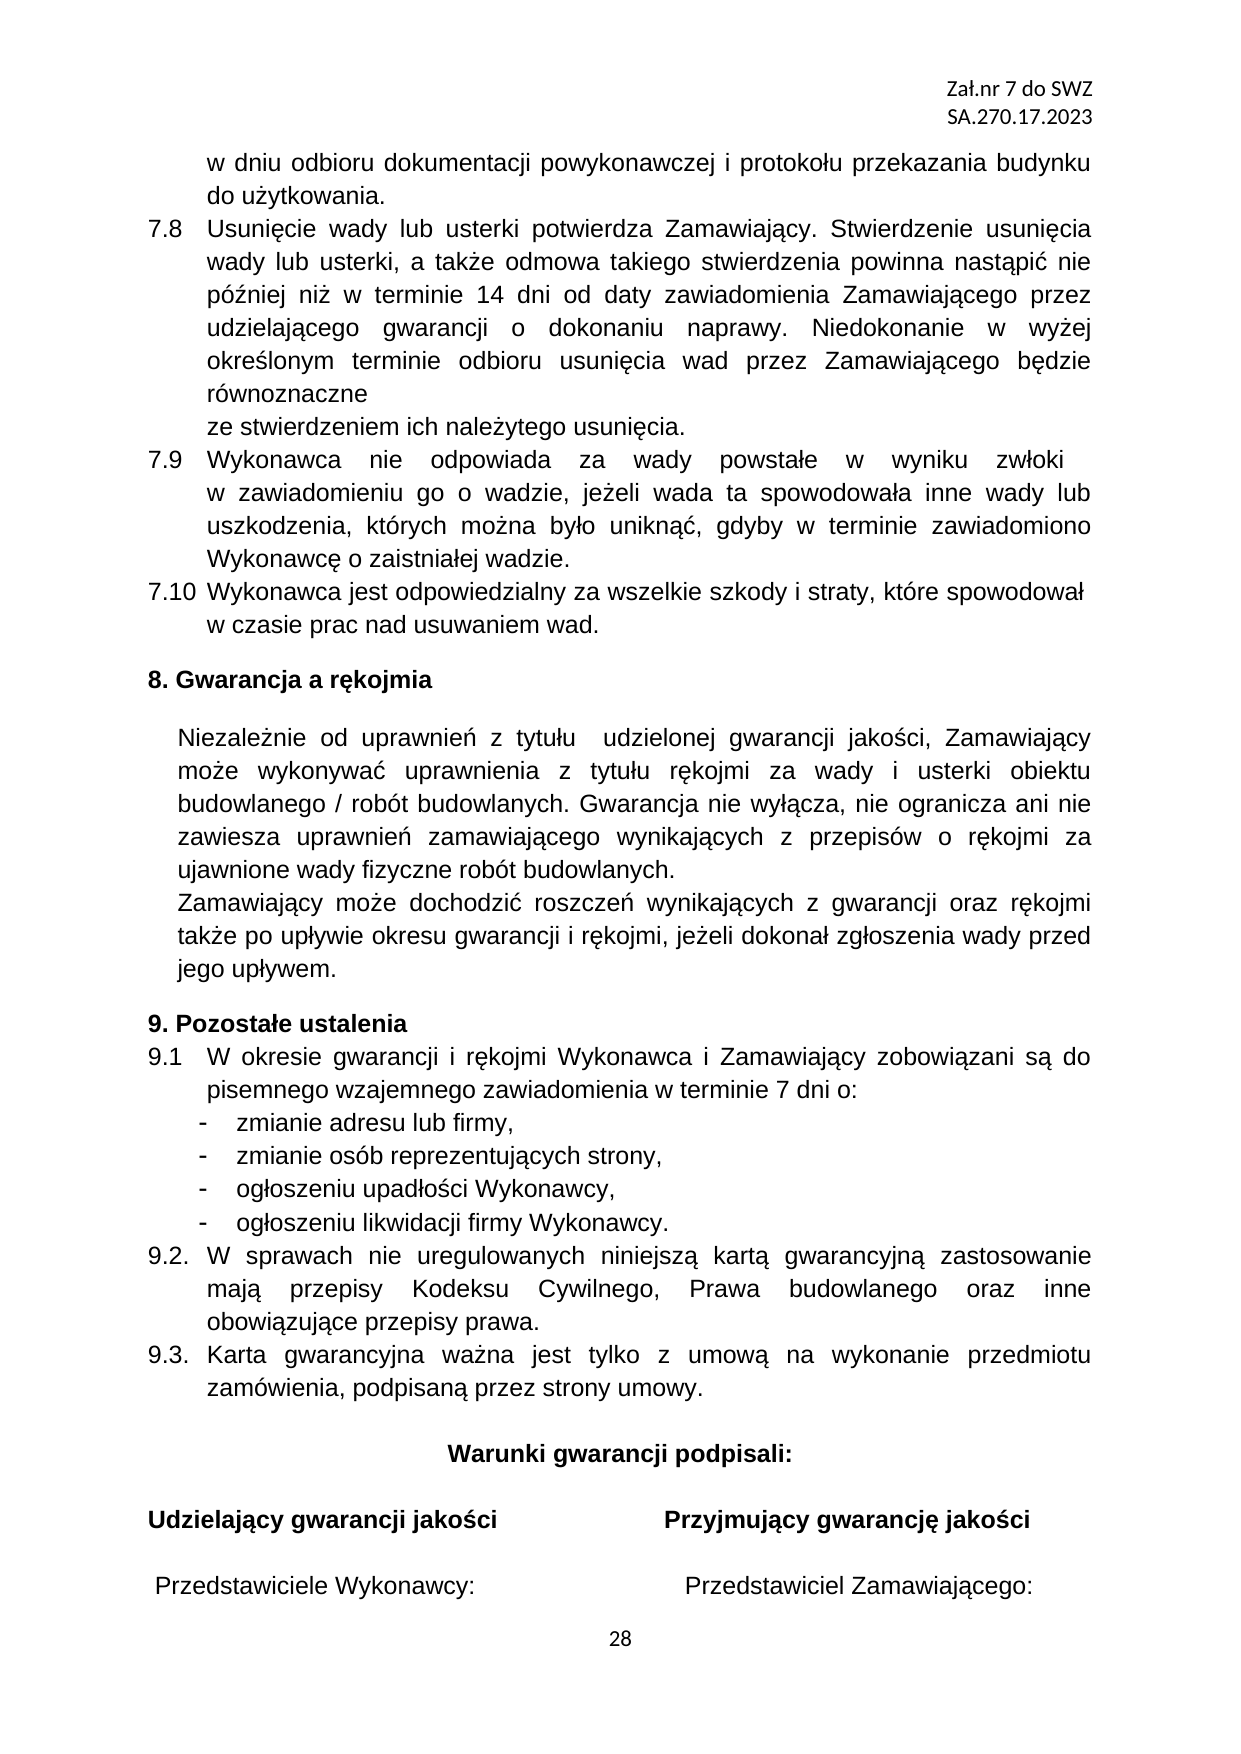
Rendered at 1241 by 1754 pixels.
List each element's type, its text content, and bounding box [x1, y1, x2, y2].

text Warunki gwarancji podpisali: [148, 1439, 1093, 1467]
text 7.9 Wykonawca nie odpowiada za wady powstałe w wyniku zwłoki w zawiadomieniu go o wadzie, jeżeli wada ta spowodowała inne wady lub uszkodzenia, których można było uniknąć, gdyby w terminie zawiadomiono Wykonawcę o zaistniałej wadzie. [148, 445, 1093, 573]
text Przedstawiciele Wykonawcy: Przedstawiciel Zamawiającego: [148, 1571, 1093, 1599]
list ogłoszeniu upadłości Wykonawcy, [199, 1174, 1093, 1203]
text 8. Gwarancja a rękojmia [148, 665, 1093, 694]
list zmianie osób reprezentujących strony, [199, 1141, 1093, 1170]
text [148, 148, 1093, 209]
text 9.1 W okresie gwarancji i rękojmi Wykonawca i Zamawiający zobowiązani są do pisemnego wzajemnego zawiadomienia w terminie 7 dni o: [148, 1042, 1093, 1104]
text 9.2. W sprawach nie uregulowanych niniejszą kartą gwarancyjną zastosowanie mają przepisy Kodeksu Cywilnego, Prawa budowlanego oraz inne obowiązujące przepisy prawa. [148, 1241, 1093, 1335]
text 9. Pozostałe ustalenia [148, 1009, 1093, 1038]
text Zamawiający może dochodzić roszczeń wynikających z gwarancji oraz rękojmi także po upływie okresu gwarancji i rękojmi, jeżeli dokonał zgłoszenia wady przed jego upływem. [118, 888, 1093, 983]
text Niezależnie od uprawnień z tytułu udzielonej gwarancji jakości, Zamawiający może wykonywać uprawnienia z tytułu rękojmi za wady i usterki obiektu budowlanego / robót budowlanych. Gwarancja nie wyłącza, nie ogranicza ani nie zawiesza uprawnień zamawiającego wynikających z przepisów o rękojmi za ujawnione wady fizyczne robót budowlanych. [177, 723, 1093, 884]
list zmianie adresu lub firmy, [199, 1108, 1093, 1137]
text 7.10 Wykonawca jest odpowiedzialny za wszelkie szkody i straty, które spowodował w czasie prac nad usuwaniem wad. [148, 577, 1093, 639]
text 9.3. Karta gwarancyjna ważna jest tylko z umową na wykonanie przedmiotu zamówienia, podpisaną przez strony umowy. [148, 1340, 1093, 1401]
list ogłoszeniu likwidacji firmy Wykonawcy. [199, 1207, 1093, 1236]
text Udzielający gwarancji jakości Przyjmujący gwarancję jakości [148, 1505, 1093, 1533]
text 7.8 Usunięcie wady lub usterki potwierdza Zamawiający. Stwierdzenie usunięcia wady lub usterki, a także odmowa takiego stwierdzenia powinna nastąpić nie później niż w terminie 14 dni od daty zawiadomienia Zamawiającego przez udzielającego gwarancji o dokonaniu naprawy. Niedokonanie w wyżej określonym terminie odbioru usunięcia wad przez Zamawiającego będzie równoznaczne ze stwierdzeniem ich należytego usunięcia. [148, 214, 1093, 441]
